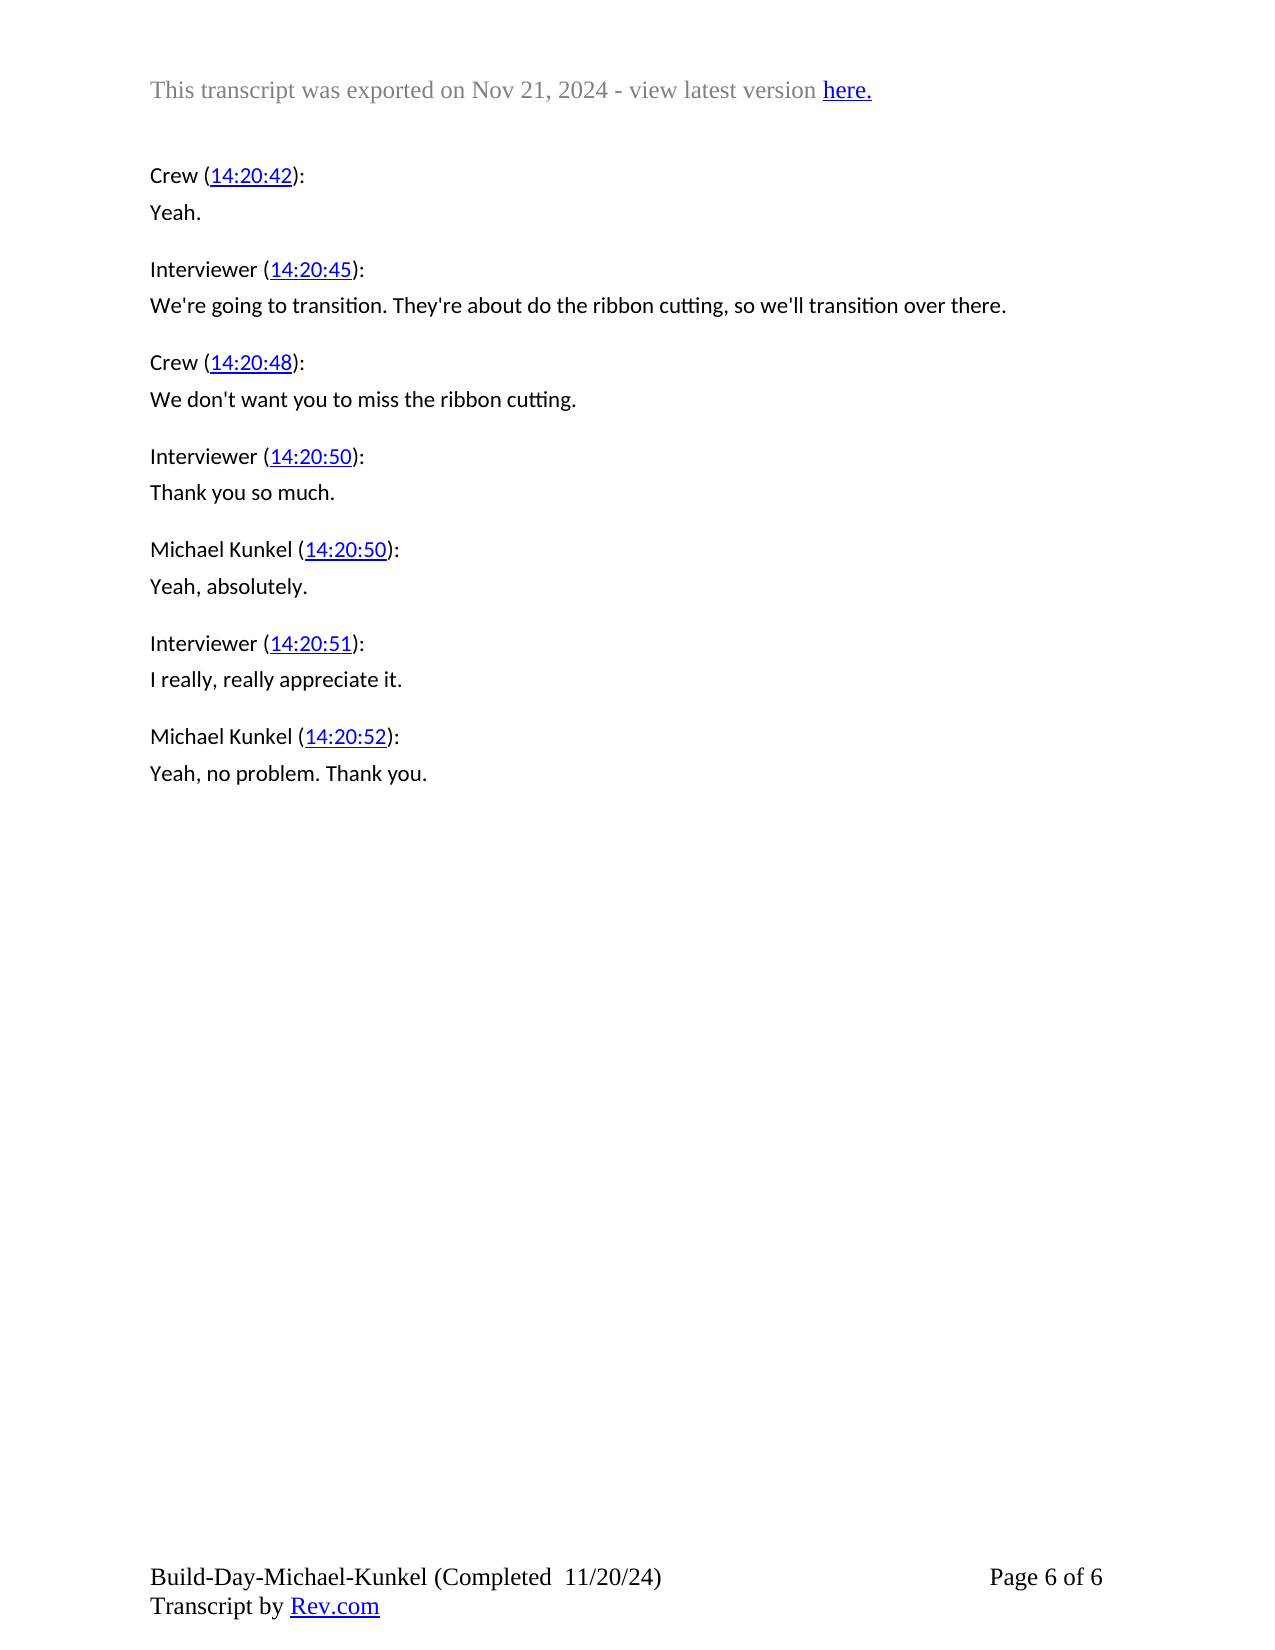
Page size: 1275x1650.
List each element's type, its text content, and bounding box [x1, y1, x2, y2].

text Crew (14:20:48): [150, 348, 1125, 376]
text Crew (14:20:42): [150, 161, 1125, 189]
text Michael Kunkel (14:20:50): [150, 535, 1125, 563]
text Interviewer (14:20:50): [150, 442, 1125, 470]
text We don't want you to miss the ribbon cutting. [150, 385, 1125, 413]
text We're going to transition. They're about do the ribbon cutting, so we'll transition over there. [150, 291, 1125, 319]
text Thank you so much. [150, 478, 1125, 506]
text I really, really appreciate it. [150, 665, 1125, 693]
text Yeah, no problem. Thank you. [150, 759, 1125, 787]
text Michael Kunkel (14:20:52): [150, 722, 1125, 751]
text Yeah, absolutely. [150, 572, 1125, 600]
text Interviewer (14:20:45): [150, 255, 1125, 283]
text Interviewer (14:20:51): [150, 629, 1125, 657]
text Yeah. [150, 198, 1125, 226]
